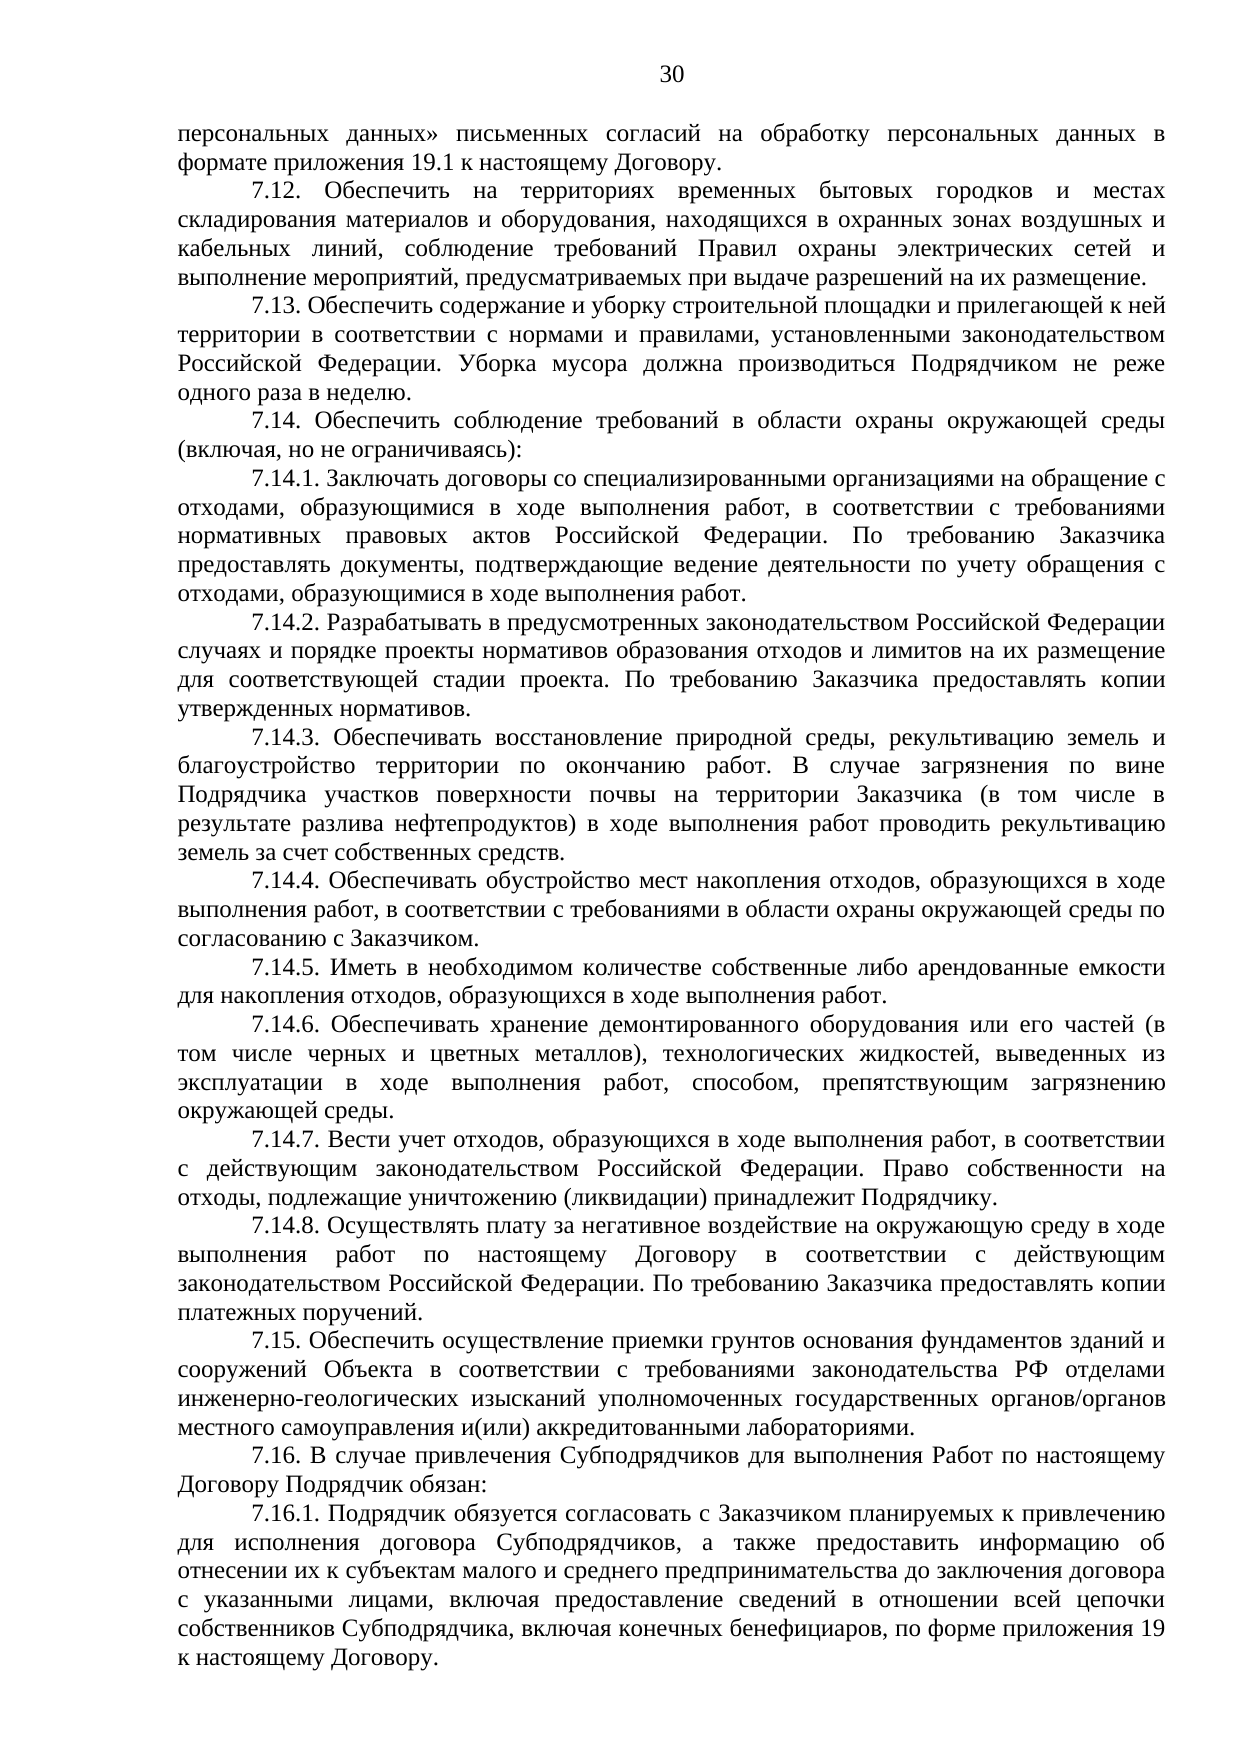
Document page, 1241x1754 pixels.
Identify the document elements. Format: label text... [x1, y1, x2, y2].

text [177, 118, 1166, 176]
text 7.16.1. Подрядчик обязуется согласовать с Заказчиком планируемых к привлечению для исполнения договора Субподрядчиков, а также предоставить информацию об отнесении их к субъектам малого и среднего предпринимательства до заключения договора с указанными лицами, включая предоставление сведений в отношении всей цепочки собственников Субподрядчика, включая конечных бенефициаров, по форме приложения 19 к настоящему Договору. [177, 1498, 1166, 1671]
text 7.14.4. Обеспечивать обустройство мест накопления отходов, образующихся в ходе выполнения работ, в соответствии с требованиями в области охраны окружающей среды по согласованию с Заказчиком. [177, 866, 1166, 952]
text 7.13. Обеспечить содержание и уборку строительной площадки и прилегающей к ней территории в соответствии с нормами и правилами, установленными законодательством Российской Федерации. Уборка мусора должна производиться Подрядчиком не реже одного раза в неделю. [177, 291, 1166, 406]
text 7.14.2. Разрабатывать в предусмотренных законодательством Российской Федерации случаях и порядке проекты нормативов образования отходов и лимитов на их размещение для соответствующей стадии проекта. По требованию Заказчика предоставлять копии утвержденных нормативов. [177, 607, 1166, 722]
text 7.14.3. Обеспечивать восстановление природной среды, рекультивацию земель и благоустройство территории по окончанию работ. В случае загрязнения по вине Подрядчика участков поверхности почвы на территории Заказчика (в том числе в результате разлива нефтепродуктов) в ходе выполнения работ проводить рекультивацию земель за счет собственных средств. [177, 722, 1166, 866]
text 7.14.7. Вести учет отходов, образующихся в ходе выполнения работ, в соответствии с действующим законодательством Российской Федерации. Право собственности на отходы, подлежащие уничтожению (ликвидации) принадлежит Подрядчику. [177, 1124, 1166, 1211]
text 7.14. Обеспечить соблюдение требований в области охраны окружающей среды (включая, но не ограничиваясь): [177, 406, 1166, 463]
text 7.14.8. Осуществлять плату за негативное воздействие на окружающую среду в ходе выполнения работ по настоящему Договору в соответствии с действующим законодательством Российской Федерации. По требованию Заказчика предоставлять копии платежных поручений. [177, 1211, 1166, 1326]
text 7.14.5. Иметь в необходимом количестве собственные либо арендованные емкости для накопления отходов, образующихся в ходе выполнения работ. [177, 952, 1166, 1009]
text 7.14.1. Заключать договоры со специализированными организациями на обращение с отходами, образующимися в ходе выполнения работ, в соответствии с требованиями нормативных правовых актов Российской Федерации. По требованию Заказчика предоставлять документы, подтверждающие ведение деятельности по учету обращения с отходами, образующимися в ходе выполнения работ. [177, 463, 1166, 607]
text 7.14.6. Обеспечивать хранение демонтированного оборудования или его частей (в том числе черных и цветных металлов), технологических жидкостей, выведенных из эксплуатации в ходе выполнения работ, способом, препятствующим загрязнению окружающей среды. [177, 1009, 1166, 1124]
text 7.15. Обеспечить осуществление приемки грунтов основания фундаментов зданий и сооружений Объекта в соответствии с требованиями законодательства РФ отделами инженерно-геологических изысканий уполномоченных государственных органов/органов местного самоуправления и(или) аккредитованными лабораториями. [177, 1326, 1166, 1441]
text 7.12. Обеспечить на территориях временных бытовых городков и местах складирования материалов и оборудования, находящихся в охранных зонах воздушных и кабельных линий, соблюдение требований Правил охраны электрических сетей и выполнение мероприятий, предусматриваемых при выдаче разрешений на их размещение. [177, 176, 1166, 291]
text 7.16. В случае привлечения Субподрядчиков для выполнения Работ по настоящему Договору Подрядчик обязан: [177, 1441, 1166, 1498]
